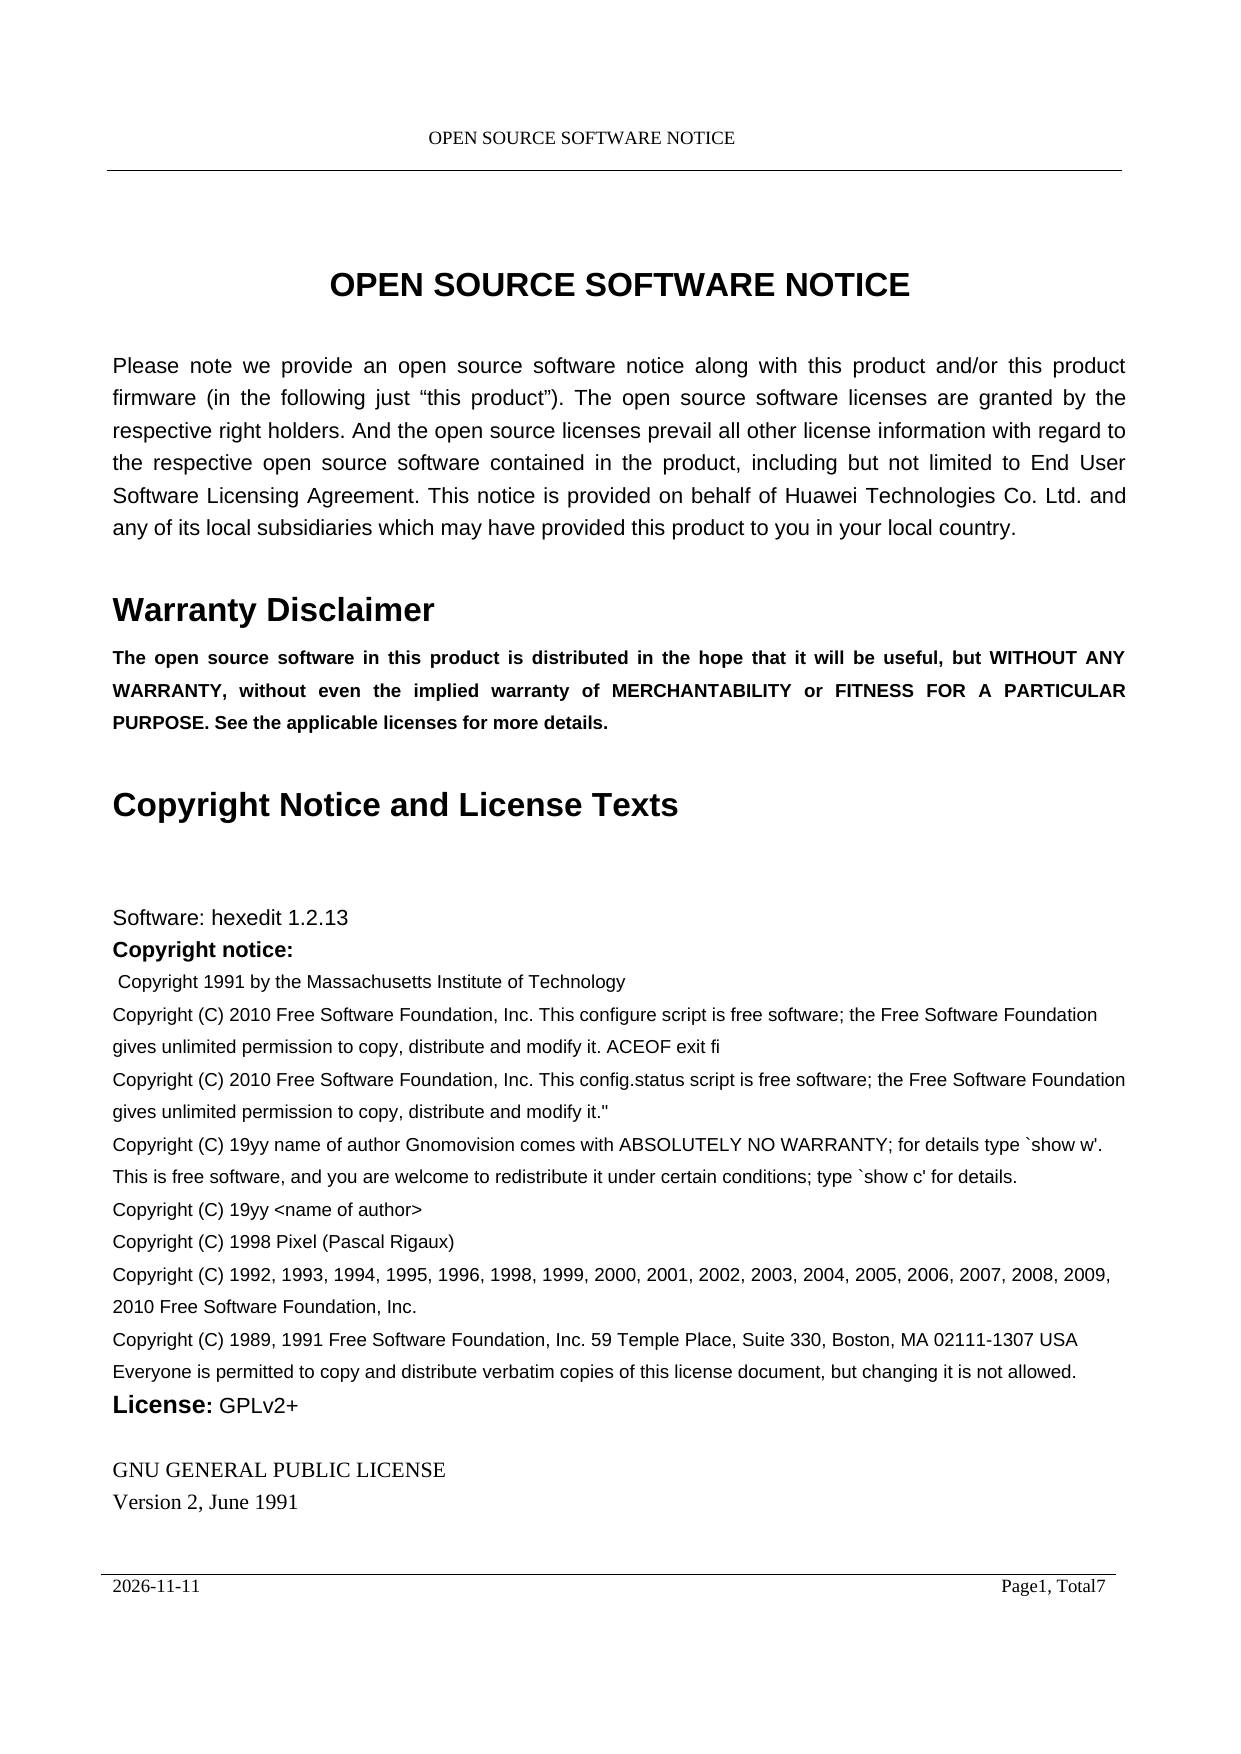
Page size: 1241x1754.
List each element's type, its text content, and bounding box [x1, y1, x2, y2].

text Please note we provide an open source software notice along with this product and/or this product firmware (in the following just “this product”). The open source software licenses are granted by the respective right holders. And the open source licenses prevail all other license information with regard to the respective open source software contained in the product, including but not limited to End User Software Licensing Agreement. This notice is provided on behalf of Huawei Technologies Co. Ltd. and any of its local subsidiaries which may have provided this product to you in your local country. [112, 349, 1128, 544]
text Copyright (C) 19yy <name of author> [112, 1193, 1128, 1226]
text Copyright notice: [112, 933, 1128, 966]
text Copyright (C) 19yy name of author Gnomovision comes with ABSOLUTELY NO WARRANTY; for details type `show w'. This is free software, and you are welcome to redistribute it under certain conditions; type `show c' for details. [112, 1128, 1128, 1193]
text Copyright (C) 1989, 1991 Free Software Foundation, Inc. 59 Temple Place, Suite 330, Boston, MA 02111-1307 USA Everyone is permitted to copy and distribute verbatim copies of this license document, but changing it is not allowed. [112, 1323, 1128, 1388]
text Copyright 1991 by the Massachusetts Institute of Technology [112, 966, 1128, 998]
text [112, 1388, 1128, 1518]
text Copyright (C) 2010 Free Software Foundation, Inc. This config.status script is free software; the Free Software Foundation gives unlimited permission to copy, distribute and modify it." [112, 1063, 1128, 1128]
text Copyright Notice and License Texts [112, 771, 1128, 836]
text OPEN SOURCE SOFTWARE NOTICE [112, 251, 1128, 316]
text Copyright (C) 1998 Pixel (Pascal Rigaux) [112, 1226, 1128, 1258]
text The open source software in this product is distributed in the hope that it will be useful, but WITHOUT ANY WARRANTY, without even the implied warranty of MERCHANTABILITY or FITNESS FOR A PARTICULAR PURPOSE. See the applicable licenses for more details. [112, 641, 1128, 739]
text Warranty Disclaimer [112, 576, 1128, 641]
text Copyright (C) 2010 Free Software Foundation, Inc. This configure script is free software; the Free Software Foundation gives unlimited permission to copy, distribute and modify it. ACEOF exit fi [112, 998, 1128, 1063]
text Copyright (C) 1992, 1993, 1994, 1995, 1996, 1998, 1999, 2000, 2001, 2002, 2003, 2004, 2005, 2006, 2007, 2008, 2009, 2010 Free Software Foundation, Inc. [112, 1258, 1128, 1323]
text Software: hexedit 1.2.13 [112, 901, 1128, 933]
